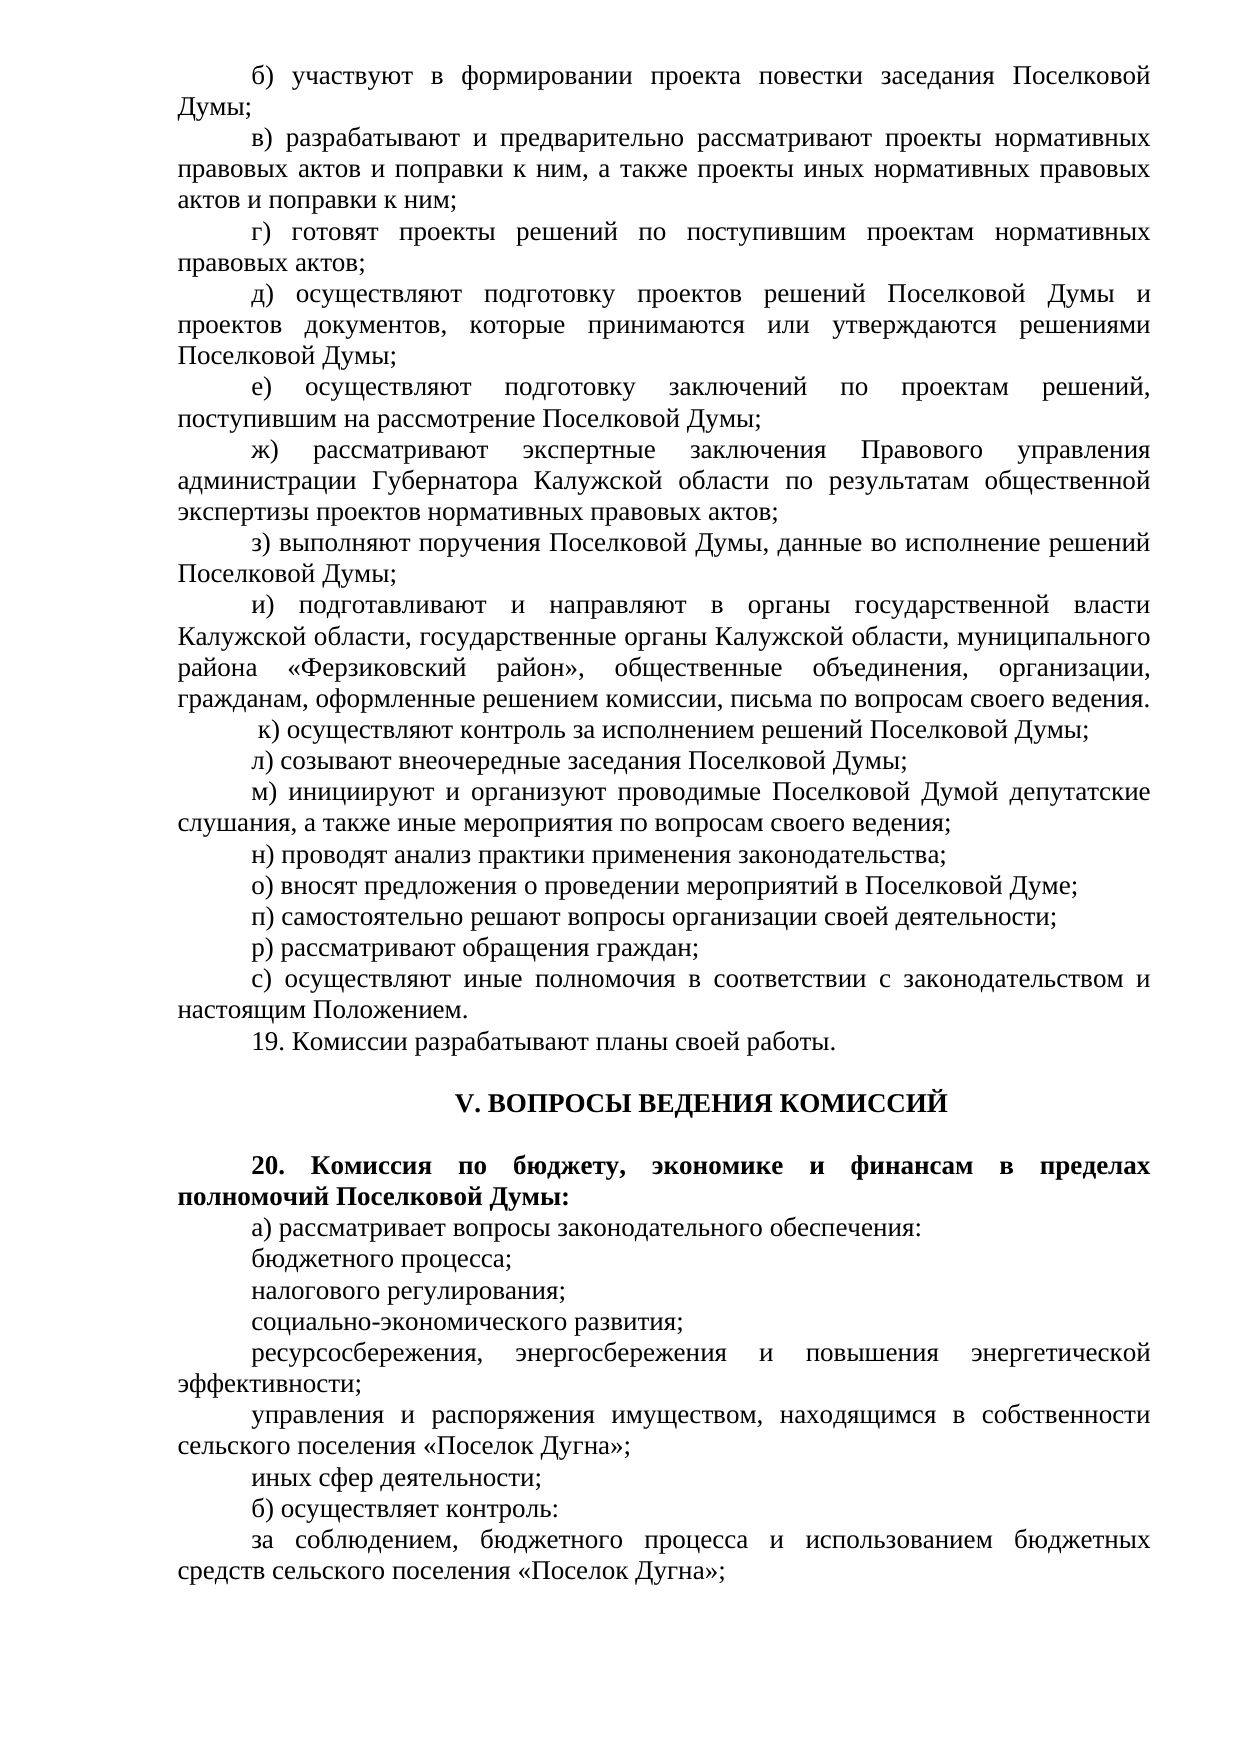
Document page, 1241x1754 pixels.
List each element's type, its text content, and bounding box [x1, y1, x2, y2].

text м) инициируют и организуют проводимые Поселковой Думой депутатские слушания, а также иные мероприятия по вопросам своего ведения; [177, 775, 1152, 838]
text в) разрабатывают и предварительно рассматривают проекты нормативных правовых актов и поправки к ним, а также проекты иных нормативных правовых актов и поправки к ним; [177, 121, 1152, 215]
text социально-экономического развития; [177, 1305, 1152, 1336]
text п) самостоятельно решают вопросы организации своей деятельности; [177, 900, 1152, 931]
text ж) рассматривают экспертные заключения Правового управления администрации Губернатора Калужской области по результатам общественной экспертизы проектов нормативных правовых актов; [177, 433, 1152, 526]
text и) подготавливают и направляют в органы государственной власти Калужской области, государственные органы Калужской области, муниципального района «Ферзиковский район», общественные объединения, организации, гражданам, оформленные решением комиссии, письма по вопросам своего ведения. [177, 588, 1152, 713]
text з) выполняют поручения Поселковой Думы, данные во исполнение решений Поселковой Думы; [177, 526, 1152, 588]
text б) участвуют в формировании проекта повестки заседания Поселковой Думы; [177, 59, 1152, 121]
text за соблюдением, бюджетного процесса и использованием бюджетных средств сельского поселения «Поселок Дугна»; [177, 1523, 1152, 1585]
text н) проводят анализ практики применения законодательства; [177, 838, 1152, 869]
text р) рассматривают обращения граждан; [177, 931, 1152, 962]
text б) осуществляет контроль: [177, 1492, 1152, 1523]
text с) осуществляют иные полномочия в соответствии с законодательством и настоящим Положением. [177, 962, 1152, 1024]
text г) готовят проекты решений по поступившим проектам нормативных правовых актов; [177, 215, 1152, 277]
text ресурсосбережения, энергосбережения и повышения энергетической эффективности; [177, 1336, 1152, 1398]
text к) осуществляют контроль за исполнением решений Поселковой Думы; [177, 713, 1152, 744]
text д) осуществляют подготовку проектов решений Поселковой Думы и проектов документов, которые принимаются или утверждаются решениями Поселковой Думы; [177, 277, 1152, 371]
text л) созывают внеочередные заседания Поселковой Думы; [177, 744, 1152, 775]
text 20. Комиссия по бюджету, экономике и финансам в пределах полномочий Поселковой Думы: [177, 1149, 1152, 1211]
text V. ВОПРОСЫ ВЕДЕНИЯ КОМИССИЙ [177, 1087, 1152, 1118]
text управления и распоряжения имуществом, находящимся в собственности сельского поселения «Поселок Дугна»; [177, 1398, 1152, 1461]
text е) осуществляют подготовку заключений по проектам решений, поступившим на рассмотрение Поселковой Думы; [177, 371, 1152, 433]
text а) рассматривает вопросы законодательного обеспечения: [177, 1211, 1152, 1243]
text 19. Комиссии разрабатывают планы своей работы. [177, 1024, 1152, 1056]
text иных сфер деятельности; [177, 1461, 1152, 1492]
text о) вносят предложения о проведении мероприятий в Поселковой Думе; [177, 869, 1152, 900]
text бюджетного процесса; [177, 1243, 1152, 1274]
text налогового регулирования; [177, 1274, 1152, 1305]
